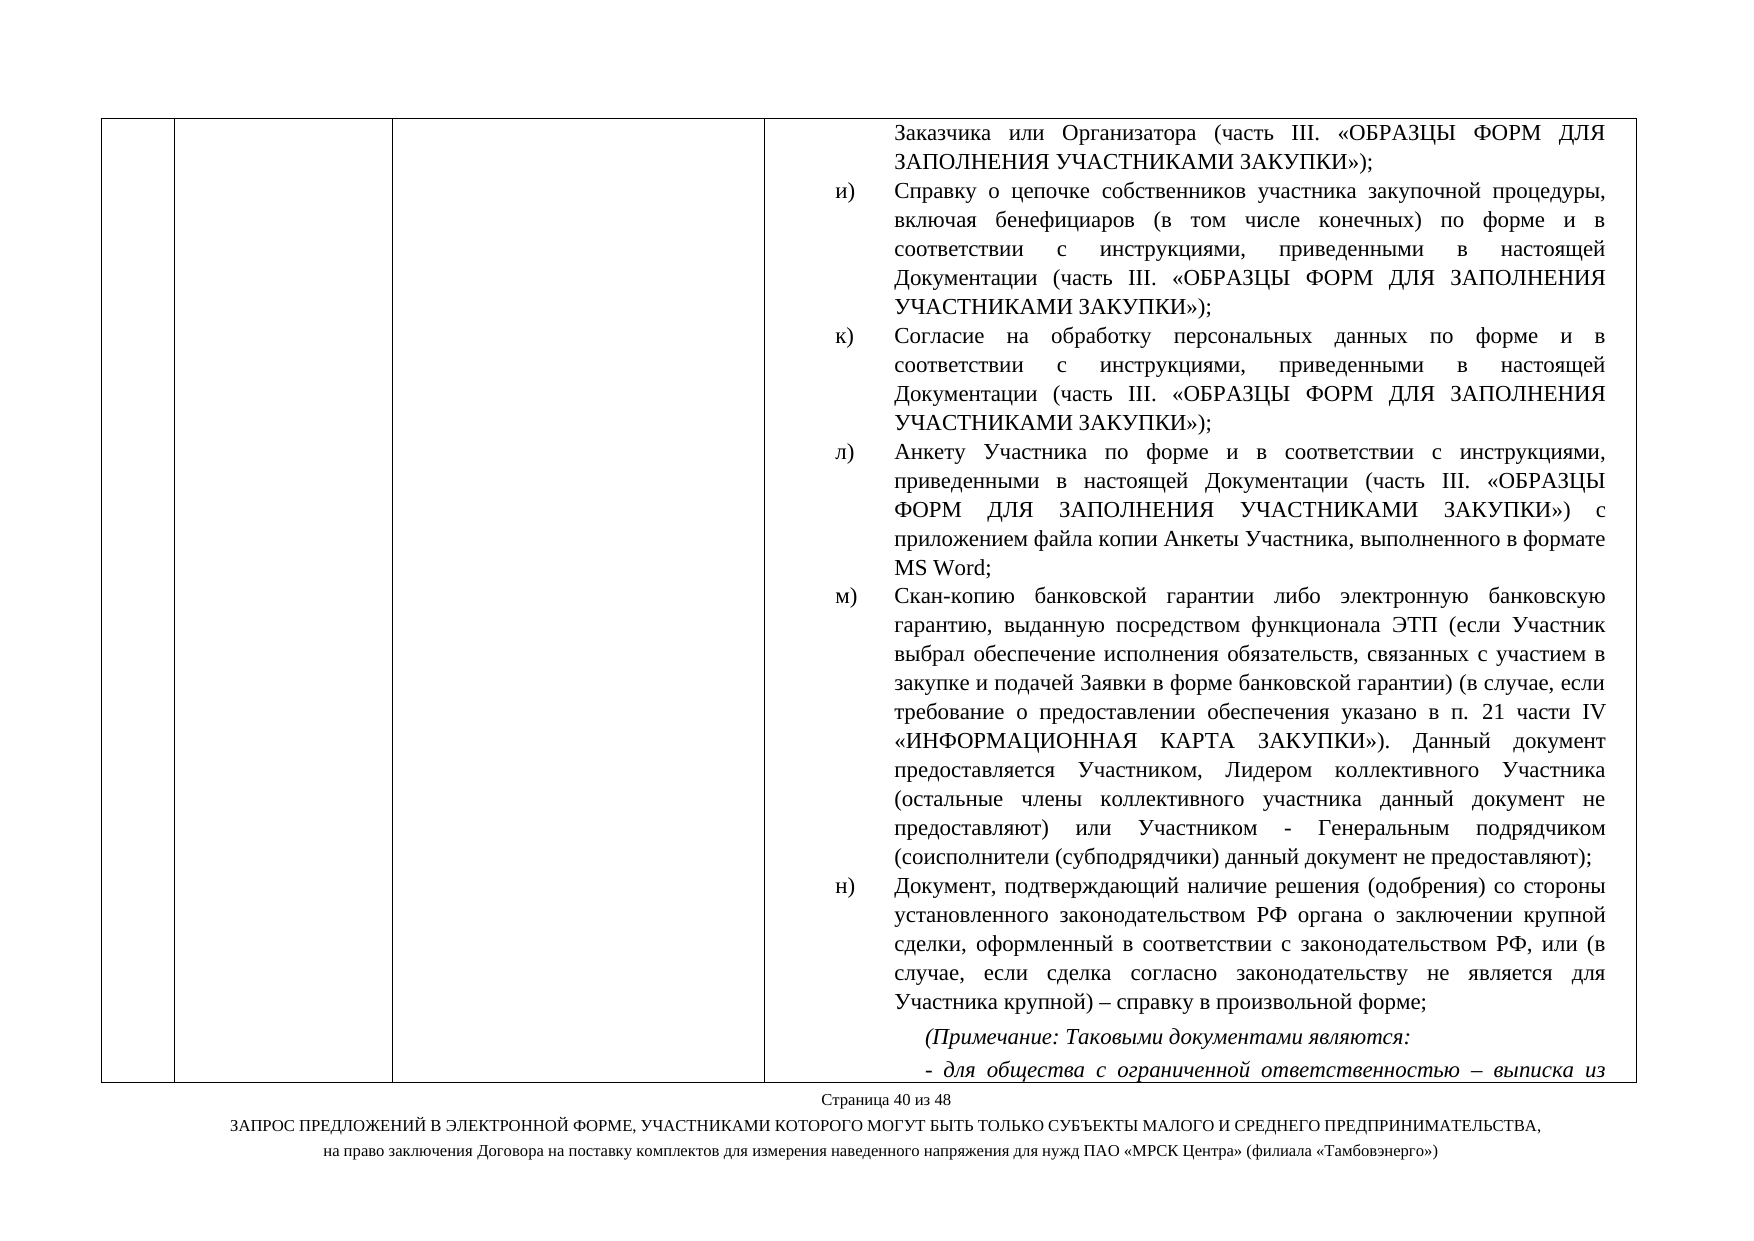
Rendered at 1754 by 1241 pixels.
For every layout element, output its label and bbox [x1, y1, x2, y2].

table_cell [102, 119, 174, 1082]
table_cell [393, 119, 764, 1082]
table_cell [765, 119, 1636, 1082]
table_cell [175, 119, 392, 1082]
